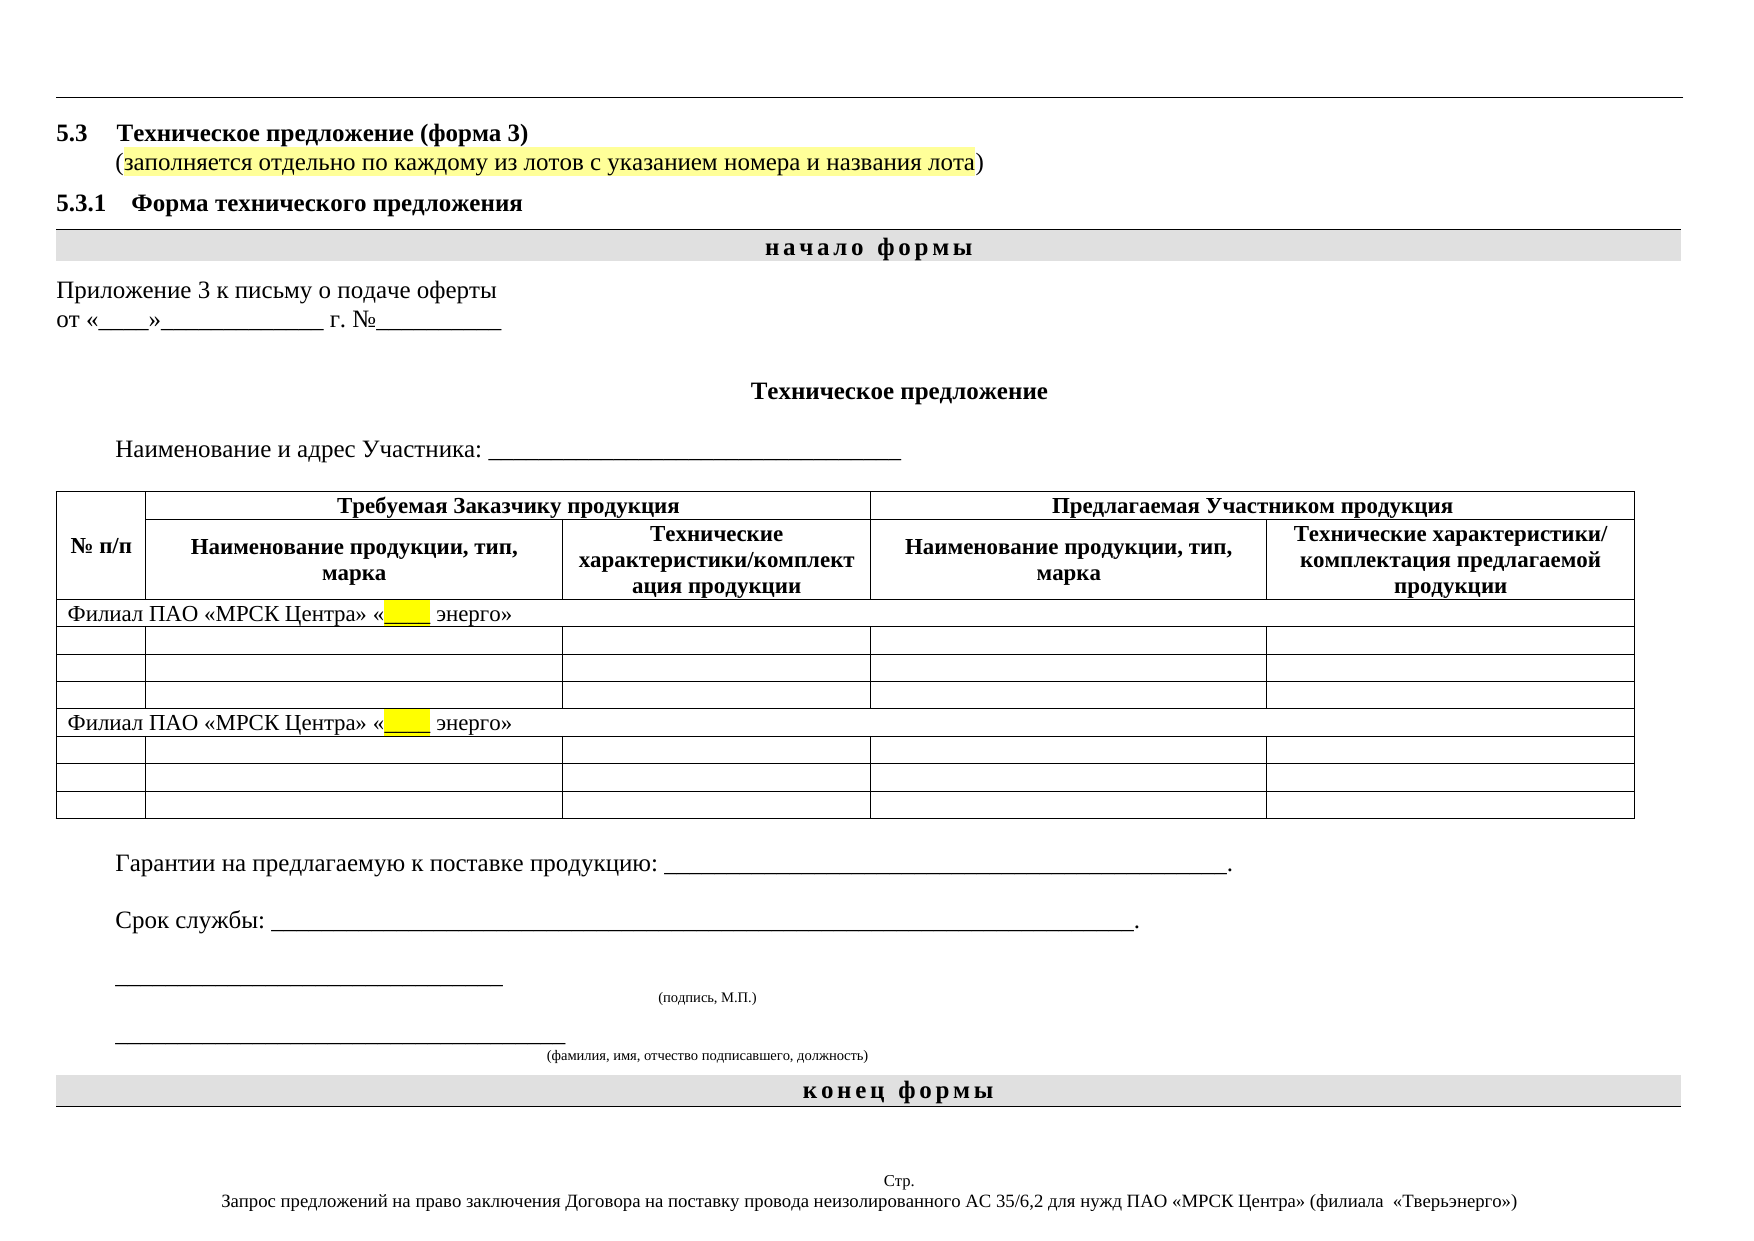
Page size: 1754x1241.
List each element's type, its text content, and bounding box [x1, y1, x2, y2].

text Техническое предложение [56, 376, 1683, 405]
table_cell [563, 764, 870, 791]
table_cell [871, 682, 1266, 708]
table_cell [563, 682, 870, 708]
table_cell Наименование продукции, тип, марка [871, 520, 1266, 599]
text _______________________________ [56, 960, 1683, 989]
table_cell [57, 792, 145, 818]
table_cell Наименование продукции, тип, марка [146, 520, 562, 599]
text Гарантии на предлагаемую к поставке продукцию: _____________________________________________. [56, 848, 1683, 876]
text (заполняется отдельно по каждому из лотов с указанием номера и названия лота) [975, 147, 1683, 176]
table_header № п/п [57, 492, 145, 599]
table_cell [871, 792, 1266, 818]
table_cell Технические характеристики/ комплектация предлагаемой продукции [1267, 520, 1634, 599]
table_cell [871, 655, 1266, 681]
text Срок службы: _____________________________________________________________________. [56, 905, 1683, 934]
table_cell [57, 764, 145, 791]
table_cell [1267, 627, 1634, 653]
table_cell [57, 682, 145, 708]
table_cell Филиал ПАО «МРСК Центра» «____ энерго» [430, 600, 1634, 626]
table_cell [146, 682, 562, 708]
table_cell [1267, 764, 1634, 791]
table_cell [563, 655, 870, 681]
text конец формы [56, 1075, 1681, 1106]
text (подпись, М.П.) [56, 989, 1299, 1018]
table_cell [1267, 682, 1634, 708]
subtitle Форма технического предложения [56, 188, 1683, 217]
table_cell Технические характеристики/комплектация продукции [563, 520, 870, 599]
table_cell [1267, 737, 1634, 763]
table_cell Филиал ПАО «МРСК Центра» «____ энерго» [57, 600, 384, 626]
table_cell [1267, 655, 1634, 681]
text Наименование и адрес Участника: _________________________________ [56, 434, 1683, 462]
table_cell Филиал ПАО «МРСК Центра» «____ энерго» [57, 709, 384, 736]
table_cell [1267, 792, 1634, 818]
table_cell [146, 764, 562, 791]
subtitle Техническое предложение (форма 3) [56, 118, 1683, 147]
table_header Предлагаемая Участником продукция [871, 492, 1634, 519]
text Приложение 3 к письму о подаче оферты от «____»_____________ г. №__________ [56, 276, 1683, 333]
table_cell [563, 737, 870, 763]
table_cell [871, 627, 1266, 653]
table_cell [57, 627, 145, 653]
text начало формы [56, 230, 1681, 261]
table_cell [146, 792, 562, 818]
table_cell [563, 627, 870, 653]
text ____________________________________ [56, 1018, 1683, 1047]
table_cell [563, 792, 870, 818]
table_cell [57, 737, 145, 763]
text (фамилия, имя, отчество подписавшего, должность) [56, 1047, 1299, 1075]
table_header Требуемая Заказчику продукция [146, 492, 870, 519]
table_cell [871, 737, 1266, 763]
table_cell [146, 627, 562, 653]
table_cell [871, 764, 1266, 791]
table_cell [146, 655, 562, 681]
table_cell [146, 737, 562, 763]
table_cell Филиал ПАО «МРСК Центра» «____ энерго» [430, 709, 1634, 736]
table_cell [57, 655, 145, 681]
